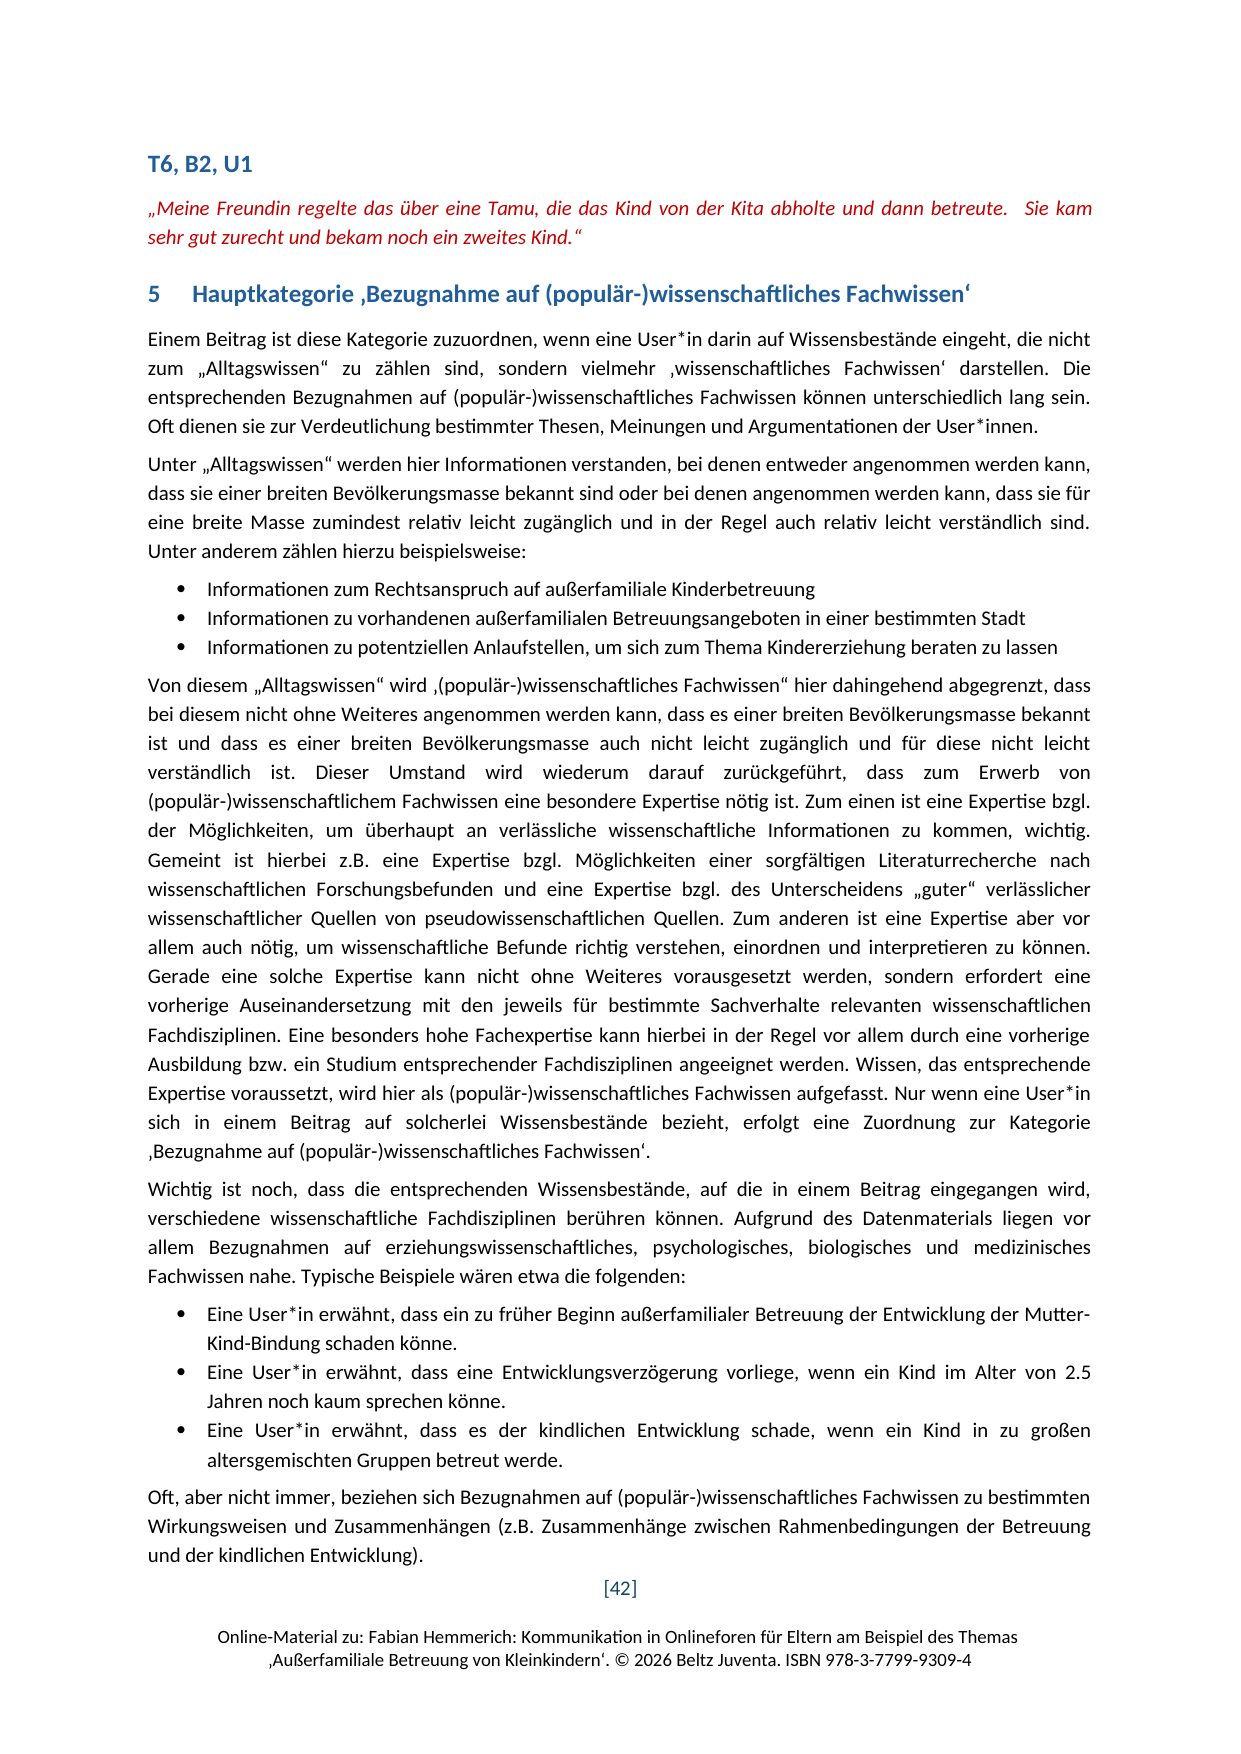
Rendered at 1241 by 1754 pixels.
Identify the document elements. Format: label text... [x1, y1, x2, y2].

subtitle T6, B2, U1 [148, 148, 1092, 178]
list Eine User*in erwähnt, dass es der kindlichen Entwicklung schade, wenn ein Kind in zu großen altersgemischten Gruppen betreut werde. [177, 1418, 1092, 1472]
list Eine User*in erwähnt, dass eine Entwicklungsverzögerung vorliege, wenn ein Kind im Alter von 2.5 Jahren noch kaum sprechen könne. [177, 1359, 1092, 1414]
list Informationen zu vorhandenen außerfamilialen Betreuungsangeboten in einer bestimmten Stadt [177, 605, 1092, 631]
text Einem Beitrag ist diese Kategorie zuzuordnen, wenn eine User*in darin auf Wissensbestände eingeht, die nicht zum „Alltagswissen“ zu zählen sind, sondern vielmehr ‚wissenschaftliches Fachwissen‘ darstellen. Die entsprechenden Bezugnahmen auf (populär-)wissenschaftliches Fachwissen können unterschiedlich lang sein. Oft dienen sie zur Verdeutlichung bestimmter Thesen, Meinungen und Argumentationen der User*innen. [148, 326, 1092, 439]
subtitle 5 Hauptkategorie ‚Bezugnahme auf (populär-)wissenschaftliches Fachwissen‘ [148, 278, 1092, 309]
text Oft, aber nicht immer, beziehen sich Bezugnahmen auf (populär-)wissenschaftliches Fachwissen zu bestimmten Wirkungsweisen und Zusammenhängen (z.B. Zusammenhänge zwischen Rahmenbedingungen der Betreuung und der kindlichen Entwicklung). [148, 1484, 1092, 1568]
text Wichtig ist noch, dass die entsprechenden Wissensbestände, auf die in einem Beitrag eingegangen wird, verschiedene wissenschaftliche Fachdisziplinen berühren können. Aufgrund des Datenmaterials liegen vor allem Bezugnahmen auf erziehungswissenschaftliches, psychologisches, biologisches und medizinisches Fachwissen nahe. Typische Beispiele wären etwa die folgenden: [148, 1176, 1092, 1289]
list Informationen zum Rechtsanspruch auf außerfamiliale Kinderbetreuung [177, 576, 1092, 601]
list Informationen zu potentziellen Anlaufstellen, um sich zum Thema Kindererziehung beraten zu lassen [177, 634, 1092, 660]
text Unter „Alltagswissen“ werden hier Informationen verstanden, bei denen entweder angenommen werden kann, dass sie einer breiten Bevölkerungsmasse bekannt sind oder bei denen angenommen werden kann, dass sie für eine breite Masse zumindest relativ leicht zugänglich und in der Regel auch relativ leicht verständlich sind. Unter anderem zählen hierzu beispielsweise: [148, 451, 1092, 564]
text Von diesem „Alltagswissen“ wird ‚(populär-)wissenschaftliches Fachwissen“ hier dahingehend abgegrenzt, dass bei diesem nicht ohne Weiteres angenommen werden kann, dass es einer breiten Bevölkerungsmasse bekannt ist und dass es einer breiten Bevölkerungsmasse auch nicht leicht zugänglich und für diese nicht leicht verständlich ist. Dieser Umstand wird wiederum darauf zurückgeführt, dass zum Erwerb von (populär-)wissenschaftlichem Fachwissen eine besondere Expertise nötig ist. Zum einen ist eine Expertise bzgl. der Möglichkeiten, um überhaupt an verlässliche wissenschaftliche Informationen zu kommen, wichtig. Gemeint ist hierbei z.B. eine Expertise bzgl. Möglichkeiten einer sorgfältigen Literaturrecherche nach wissenschaftlichen Forschungsbefunden und eine Expertise bzgl. des Unterscheidens „guter“ verlässlicher wissenschaftlicher Quellen von pseudowissenschaftlichen Quellen. Zum anderen ist eine Expertise aber vor allem auch nötig, um wissenschaftliche Befunde richtig verstehen, einordnen und interpretieren zu können. Gerade eine solche Expertise kann nicht ohne Weiteres vorausgesetzt werden, sondern erfordert eine vorherige Auseinandersetzung mit den jeweils für bestimmte Sachverhalte relevanten wissenschaftlichen Fachdisziplinen. Eine besonders hohe Fachexpertise kann hierbei in der Regel vor allem durch eine vorherige Ausbildung bzw. ein Studium entsprechender Fachdisziplinen angeeignet werden. Wissen, das entsprechende Expertise voraussetzt, wird hier als (populär-)wissenschaftliches Fachwissen aufgefasst. Nur wenn eine User*in sich in einem Beitrag auf solcherlei Wissensbestände bezieht, erfolgt eine Zuordnung zur Kategorie ‚Bezugnahme auf (populär-)wissenschaftliches Fachwissen‘. [148, 672, 1092, 1164]
list Eine User*in erwähnt, dass ein zu früher Beginn außerfamilialer Betreuung der Entwicklung der Mutter-Kind-Bindung schaden könne. [177, 1301, 1092, 1356]
text „Meine Freundin regelte das über eine Tamu, die das Kind von der Kita abholte und dann betreute. Sie kam sehr gut zurecht und bekam noch ein zweites Kind.“ [148, 195, 1092, 250]
